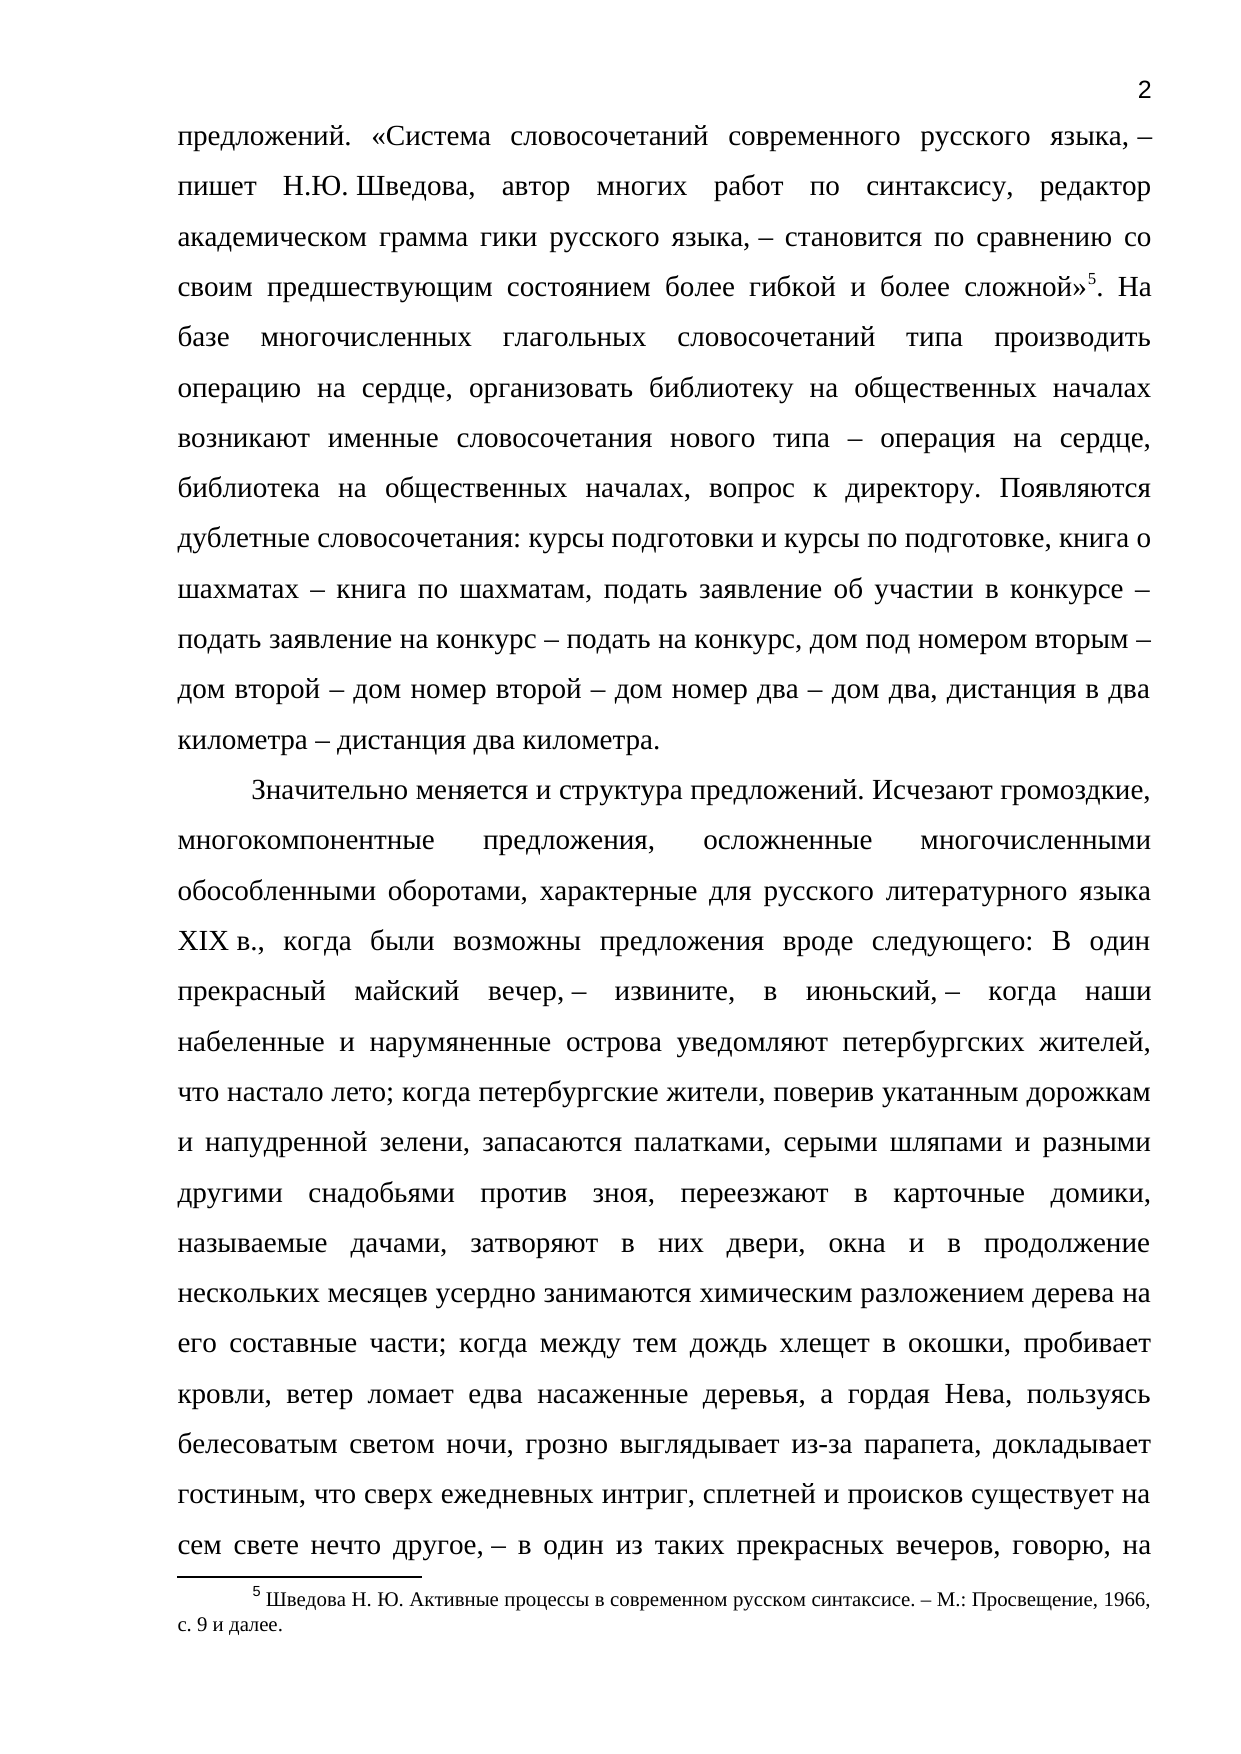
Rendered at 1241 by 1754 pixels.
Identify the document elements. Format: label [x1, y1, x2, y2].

text [177, 772, 1152, 1560]
text [177, 118, 1152, 755]
